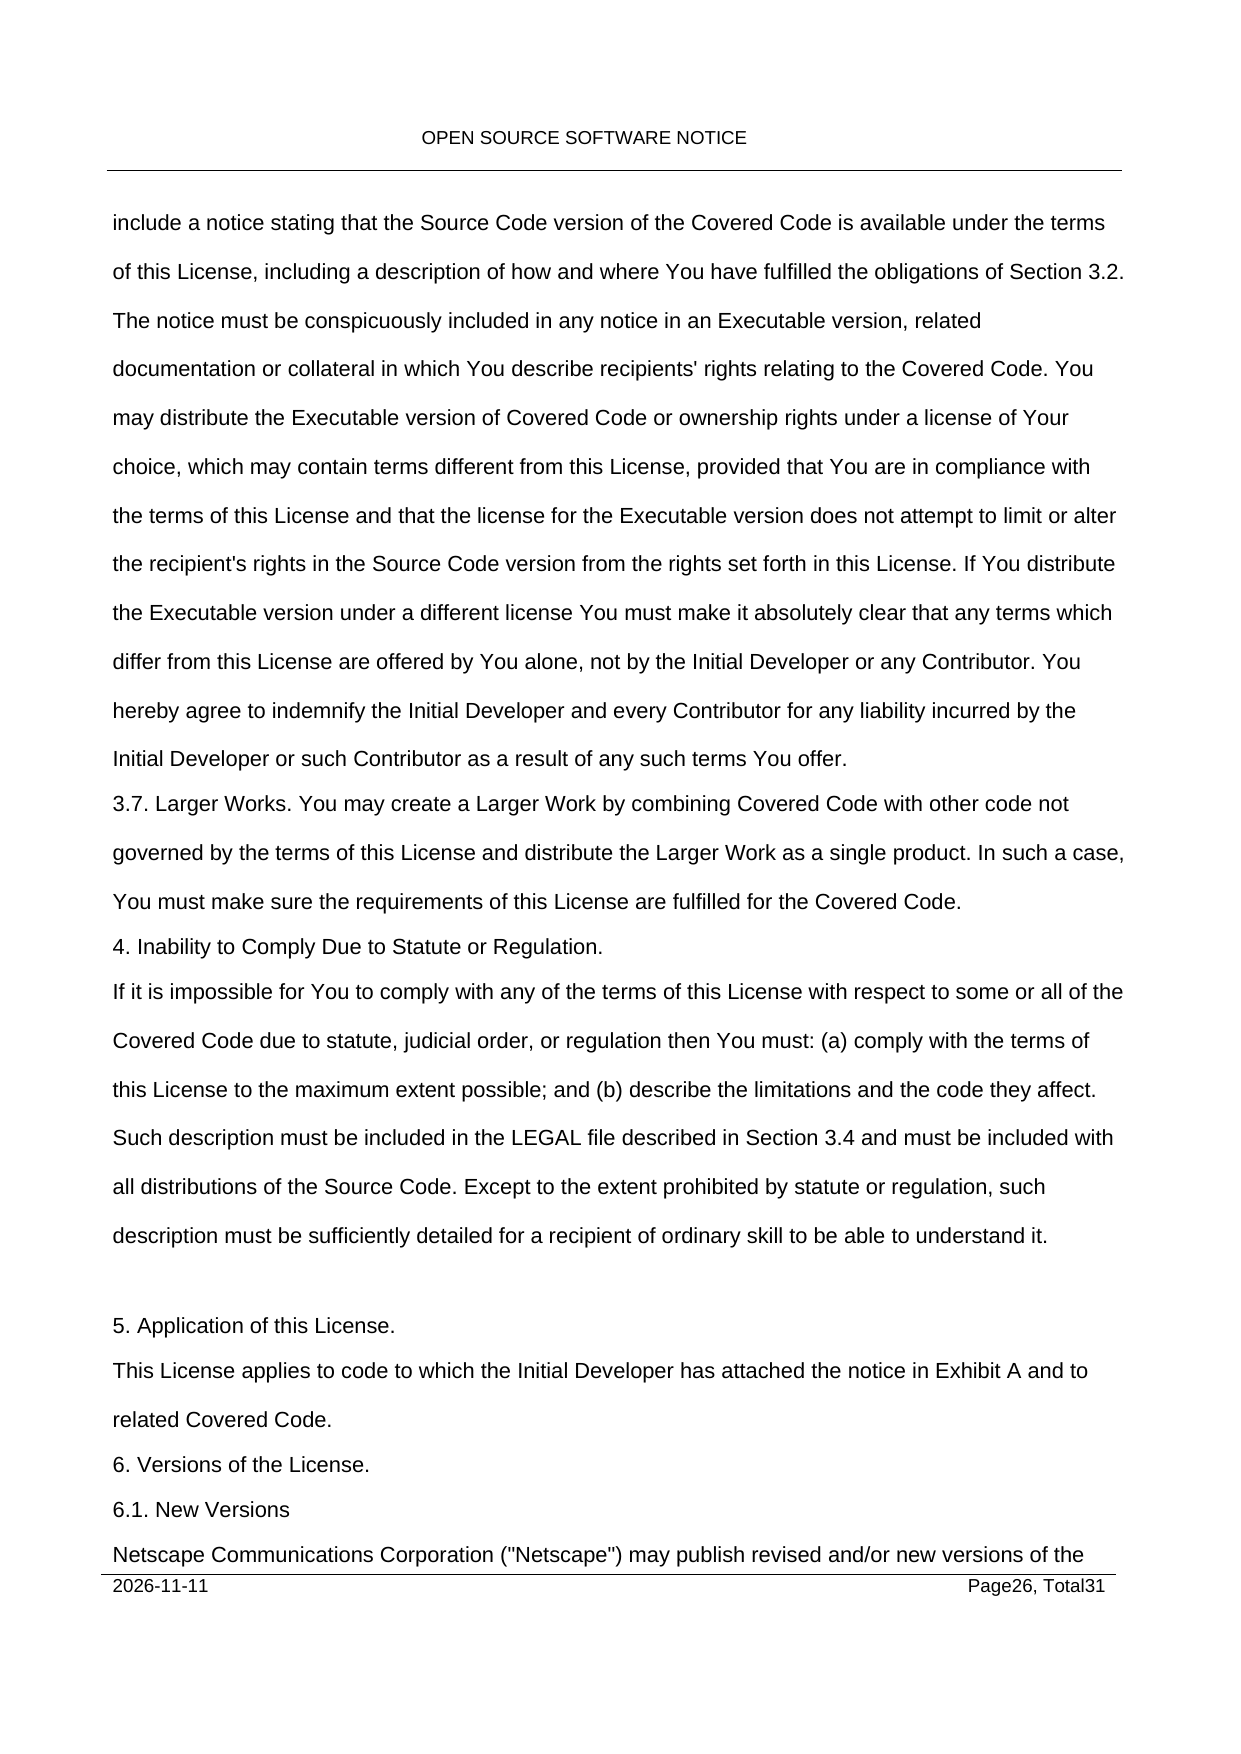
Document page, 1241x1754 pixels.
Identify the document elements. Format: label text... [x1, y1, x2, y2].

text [112, 1538, 1128, 1571]
text 5. Application of this License. [112, 1309, 1128, 1342]
text 4. Inability to Comply Due to Statute or Regulation. [112, 930, 1128, 963]
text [112, 206, 1128, 775]
text 6.1. New Versions [112, 1493, 1128, 1526]
text This License applies to code to which the Initial Developer has attached the notice in Exhibit A and to related Covered Code. [112, 1354, 1128, 1436]
text 6. Versions of the License. [112, 1448, 1128, 1481]
text 3.7. Larger Works. You may create a Larger Work by combining Covered Code with other code not governed by the terms of this License and distribute the Larger Work as a single product. In such a case, You must make sure the requirements of this License are fulfilled for the Covered Code. [112, 788, 1128, 918]
text If it is impossible for You to comply with any of the terms of this License with respect to some or all of the Covered Code due to statute, judicial order, or regulation then You must: (a) comply with the terms of this License to the maximum extent possible; and (b) describe the limitations and the code they affect. Such description must be included in the LEGAL file described in Section 3.4 and must be included with all distributions of the Source Code. Except to the extent prohibited by statute or regulation, such description must be sufficiently detailed for a recipient of ordinary skill to be able to understand it. [112, 975, 1128, 1252]
